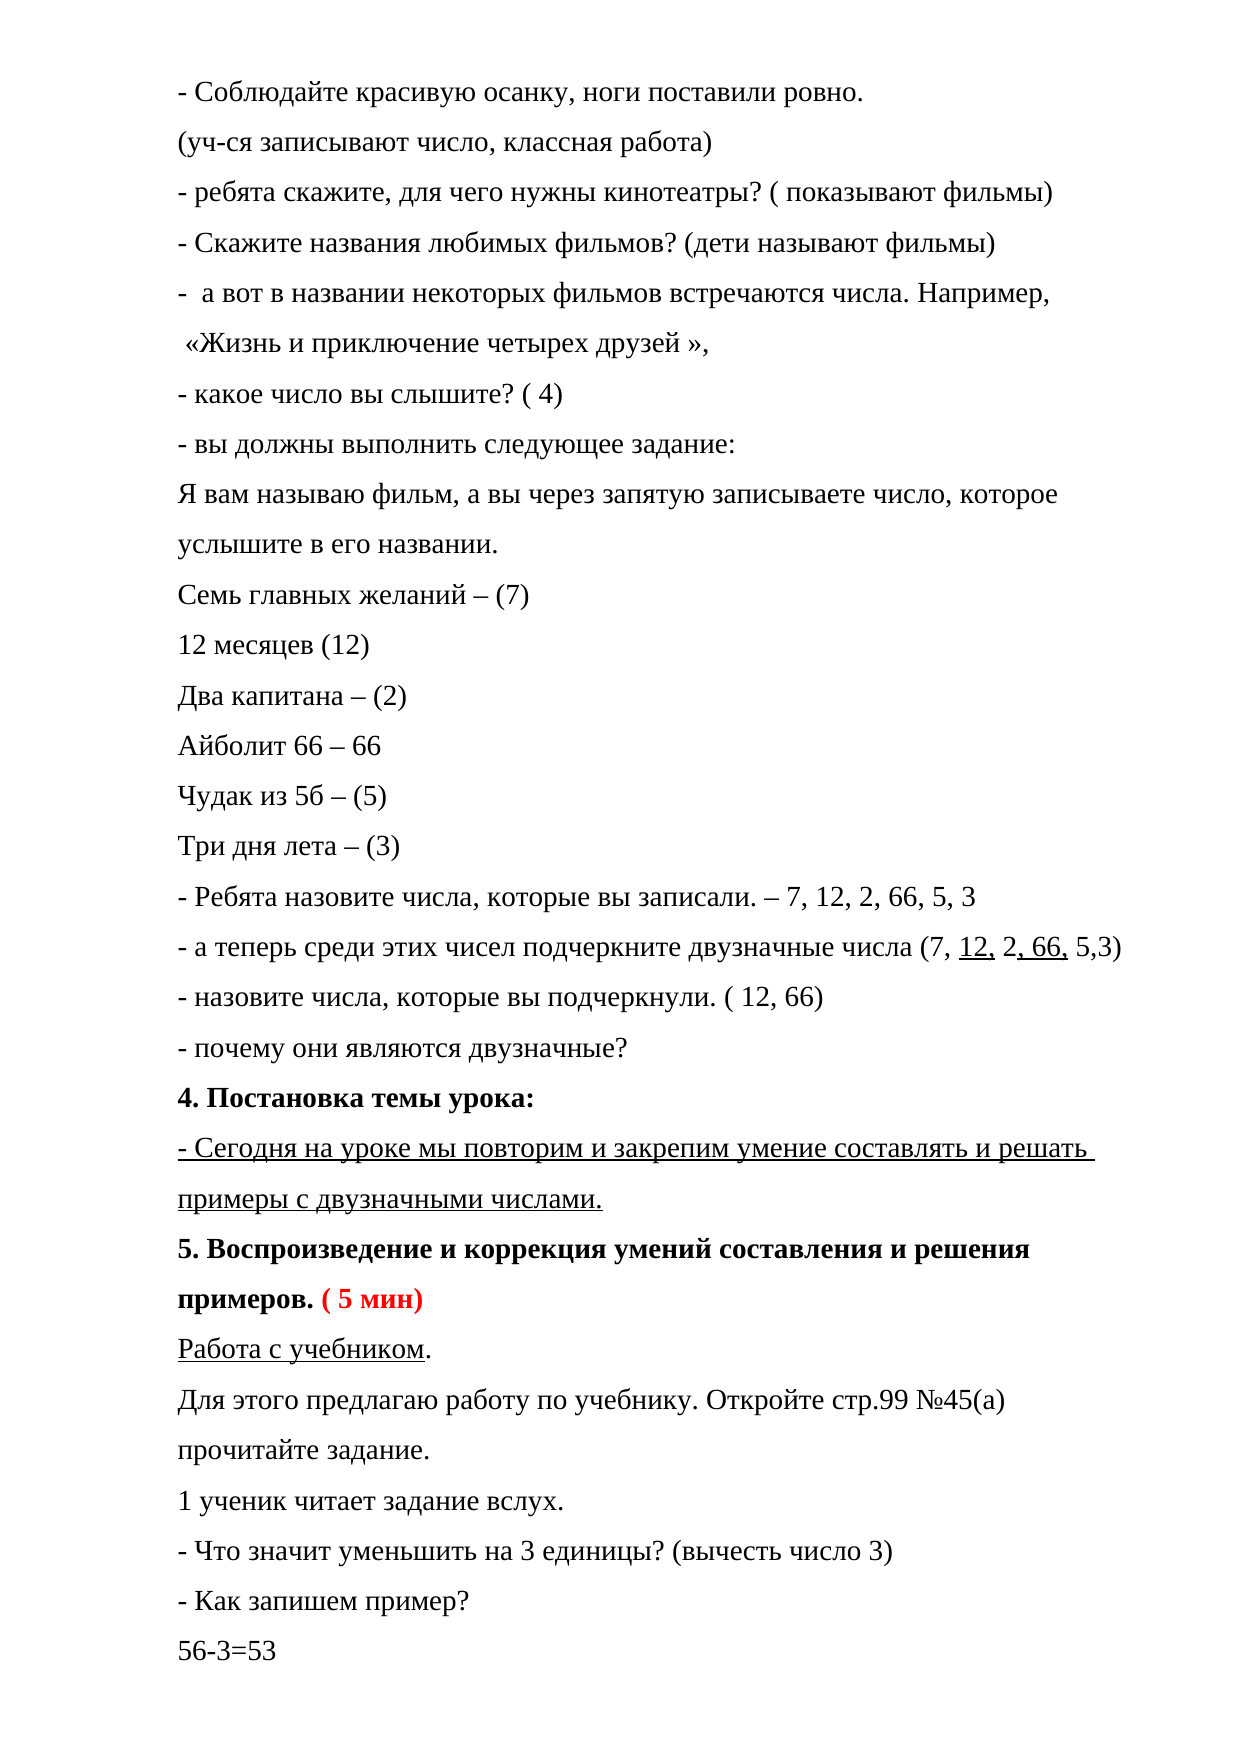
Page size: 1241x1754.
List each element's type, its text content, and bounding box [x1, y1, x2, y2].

text - Сегодня на уроке мы повторим и закрепим умение составлять и решать примеры с двузначными числами. [177, 1130, 1152, 1214]
text - почему они являются двузначные? [177, 1030, 1152, 1063]
text 56-3=53 [177, 1633, 1152, 1667]
text - назовите числа, которые вы подчеркнули. ( 12, 66) [177, 979, 1152, 1013]
text Семь главных желаний – (7) [177, 577, 1152, 611]
text (уч-ся записывают число, классная работа) [177, 124, 1152, 158]
text 4. Постановка темы урока: [177, 1080, 1152, 1114]
text Для этого предлагаю работу по учебнику. Откройте стр.99 №45(а) прочитайте задание. [177, 1382, 1152, 1466]
text - Ребята назовите числа, которые вы записали. – 7, 12, 2, 66, 5, 3 [177, 879, 1152, 912]
text Я вам называю фильм, а вы через запятую записываете число, которое услышите в его названии. [177, 476, 1152, 560]
text - ребята скажите, для чего нужны кинотеатры? ( показывают фильмы) [177, 174, 1152, 208]
text 1 ученик читает задание вслух. [177, 1483, 1152, 1516]
text 12 месяцев (12) [177, 627, 1152, 661]
text Два капитана – (2) [177, 678, 1152, 711]
text - вы должны выполнить следующее задание: [177, 426, 1152, 459]
text - Что значит уменьшить на 3 единицы? (вычесть число 3) [177, 1533, 1152, 1566]
text - Соблюдайте красивую осанку, ноги поставили ровно. [177, 74, 1152, 107]
text - а вот в названии некоторых фильмов встречаются числа. Например, [177, 275, 1152, 309]
text - Как запишем пример? [177, 1583, 1152, 1617]
text Три дня лета – (3) [177, 828, 1152, 862]
text 5. Воспроизведение и коррекция умений составления и решения примеров. ( 5 мин) [177, 1231, 1152, 1315]
text - Скажите названия любимых фильмов? (дети называют фильмы) [177, 225, 1152, 258]
text Чудак из 5б – (5) [177, 778, 1152, 812]
text Работа с учебником. [177, 1332, 1152, 1365]
text «Жизнь и приключение четырех друзей », [177, 325, 1152, 359]
text Айболит 66 – 66 [177, 728, 1152, 761]
text - а теперь среди этих чисел подчеркните двузначные числа (7, 12, 2, 66, 5,3) [177, 929, 1152, 963]
text - какое число вы слышите? ( 4) [177, 376, 1152, 409]
